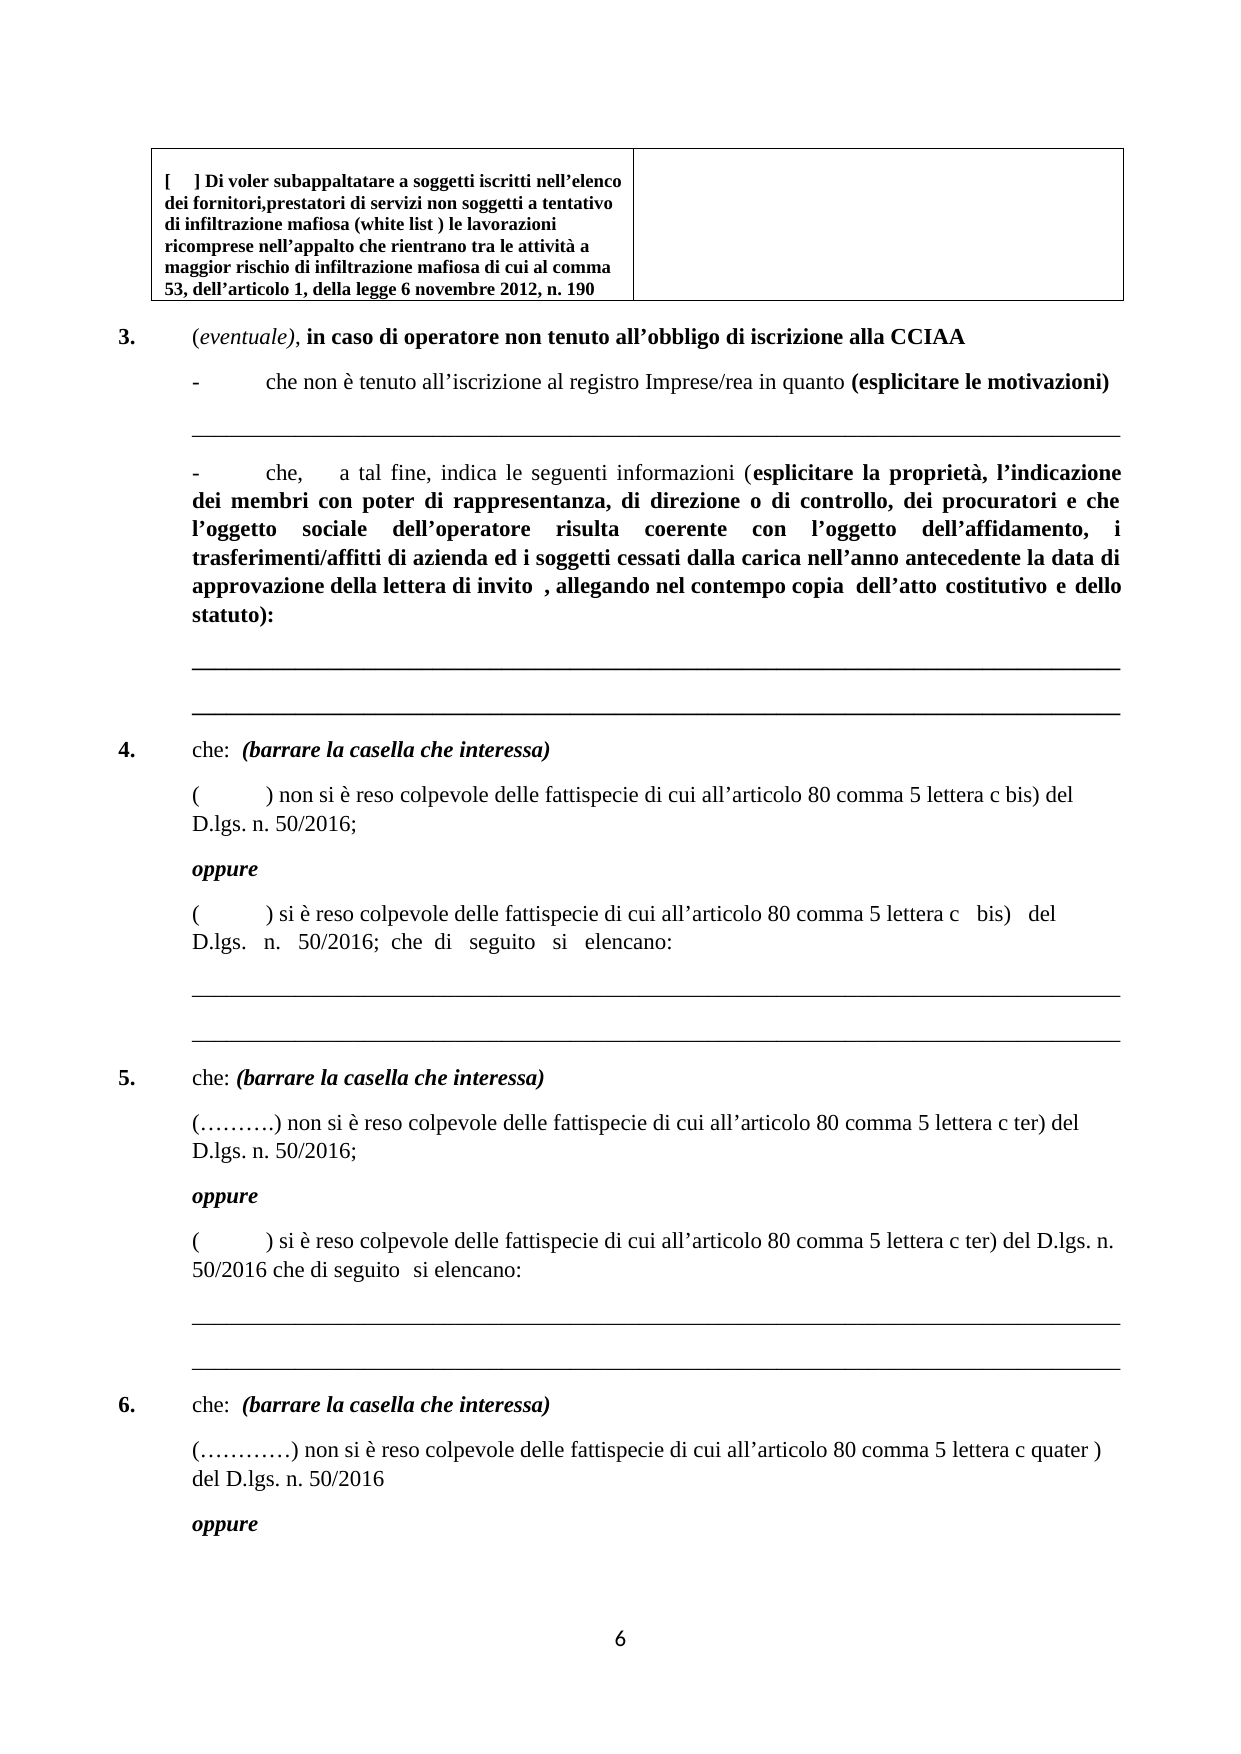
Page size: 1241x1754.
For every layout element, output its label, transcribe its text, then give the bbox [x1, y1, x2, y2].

text _________________________________________________________________________________ [118, 413, 1122, 440]
text 3. (eventuale), in caso di operatore non tenuto all’obbligo di iscrizione alla CCIAA [118, 323, 1122, 349]
text (…………) non si è reso colpevole delle fattispecie di cui all’articolo 80 comma 5 lettera c quater ) del D.lgs. n. 50/2016 [192, 1436, 1122, 1491]
text - che, a tal fine, indica le seguenti informazioni (esplicitare la proprietà, l’indicazione dei membri con poter di rappresentanza, di direzione o di controllo, dei procuratori e che l’oggetto sociale dell’operatore risulta coerente con l’oggetto dell’affidamento, i trasferimenti/affitti di azienda ed i soggetti cessati dalla carica nell’anno antecedente la data di approvazione della lettera di invito , allegando nel contempo copia dell’atto costitutivo e dello statuto): [192, 458, 1122, 627]
text - che non è tenuto all’iscrizione al registro Imprese/rea in quanto (esplicitare le motivazioni) [118, 368, 1122, 395]
text oppure [118, 1510, 1122, 1536]
text ( ) si è reso colpevole delle fattispecie di cui all’articolo 80 comma 5 lettera c bis) del D.lgs. n. 50/2016; che di seguito si elencano: [192, 900, 1122, 954]
text _________________________________________________________________________________ [192, 646, 1122, 672]
text ( ) non si è reso colpevole delle fattispecie di cui all’articolo 80 comma 5 lettera c bis) del D.lgs. n. 50/2016; [192, 781, 1122, 836]
text 5. che: (barrare la casella che interessa) [118, 1063, 1122, 1090]
text _________________________________________________________________________________ [118, 1018, 1122, 1045]
text oppure [118, 855, 1122, 881]
text _________________________________________________________________________________ [118, 1346, 1122, 1372]
text (……….) non si è reso colpevole delle fattispecie di cui all’articolo 80 comma 5 lettera c ter) del D.lgs. n. 50/2016; [192, 1109, 1122, 1163]
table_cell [634, 149, 1123, 299]
text _________________________________________________________________________________ [118, 973, 1122, 1000]
text _________________________________________________________________________________ [192, 691, 1122, 717]
text 4. che: (barrare la casella che interessa) [118, 736, 1122, 762]
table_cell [152, 149, 633, 299]
text ( ) si è reso colpevole delle fattispecie di cui all’articolo 80 comma 5 lettera c ter) del D.lgs. n. 50/2016 che di seguito si elencano: [192, 1227, 1122, 1282]
text _________________________________________________________________________________ [118, 1301, 1122, 1327]
text oppure [118, 1182, 1122, 1208]
text 6. che: (barrare la casella che interessa) [118, 1391, 1122, 1417]
